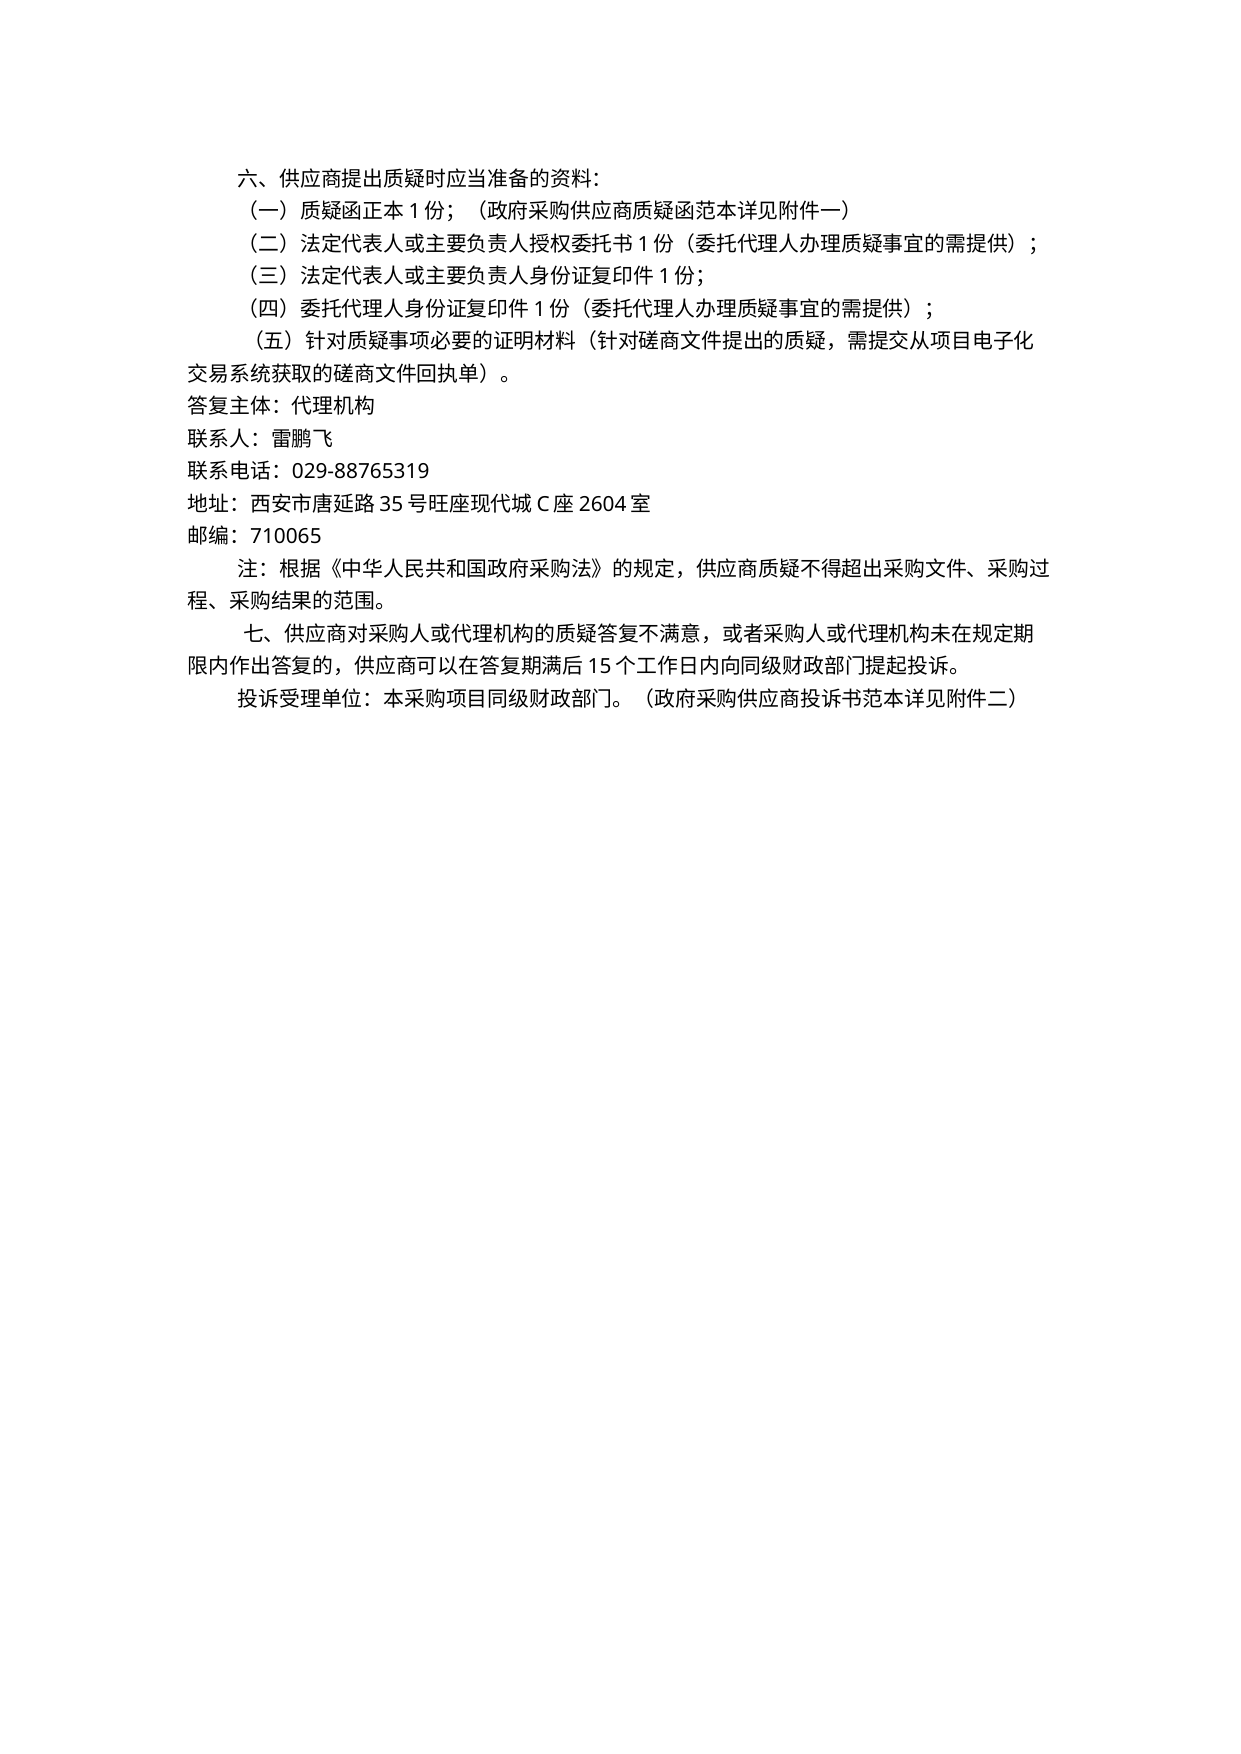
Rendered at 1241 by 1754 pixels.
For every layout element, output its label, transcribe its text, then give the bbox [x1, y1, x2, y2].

text 七、供应商对采购人或代理机构的质疑答复不满意，或者采购人或代理机构未在规定期限内作出答复的，供应商可以在答复期满后15个工作日内向同级财政部门提起投诉。 [187, 617, 1053, 682]
text 投诉受理单位：本采购项目同级财政部门。（政府采购供应商投诉书范本详见附件二） [187, 682, 1053, 714]
text （一）质疑函正本1份；（政府采购供应商质疑函范本详见附件一） [187, 194, 1053, 227]
text （三）法定代表人或主要负责人身份证复印件1份； [187, 259, 1053, 292]
text 邮编：710065 [187, 519, 1053, 552]
text 答复主体：代理机构 [187, 389, 1053, 422]
text 地址：西安市唐延路35号旺座现代城C座2604室 [187, 487, 1053, 519]
text 联系电话：029-88765319 [187, 454, 1053, 487]
text （二）法定代表人或主要负责人授权委托书1份（委托代理人办理质疑事宜的需提供）； [187, 227, 1053, 259]
text 六、供应商提出质疑时应当准备的资料： [187, 162, 1053, 194]
text （五）针对质疑事项必要的证明材料（针对磋商文件提出的质疑，需提交从项目电子化交易系统获取的磋商文件回执单）。 [187, 324, 1053, 389]
text 联系人：雷鹏飞 [187, 422, 1053, 454]
text 注：根据《中华人民共和国政府采购法》的规定，供应商质疑不得超出采购文件、采购过程、采购结果的范围。 [187, 552, 1053, 617]
text （四）委托代理人身份证复印件1份（委托代理人办理质疑事宜的需提供）； [187, 292, 1053, 324]
